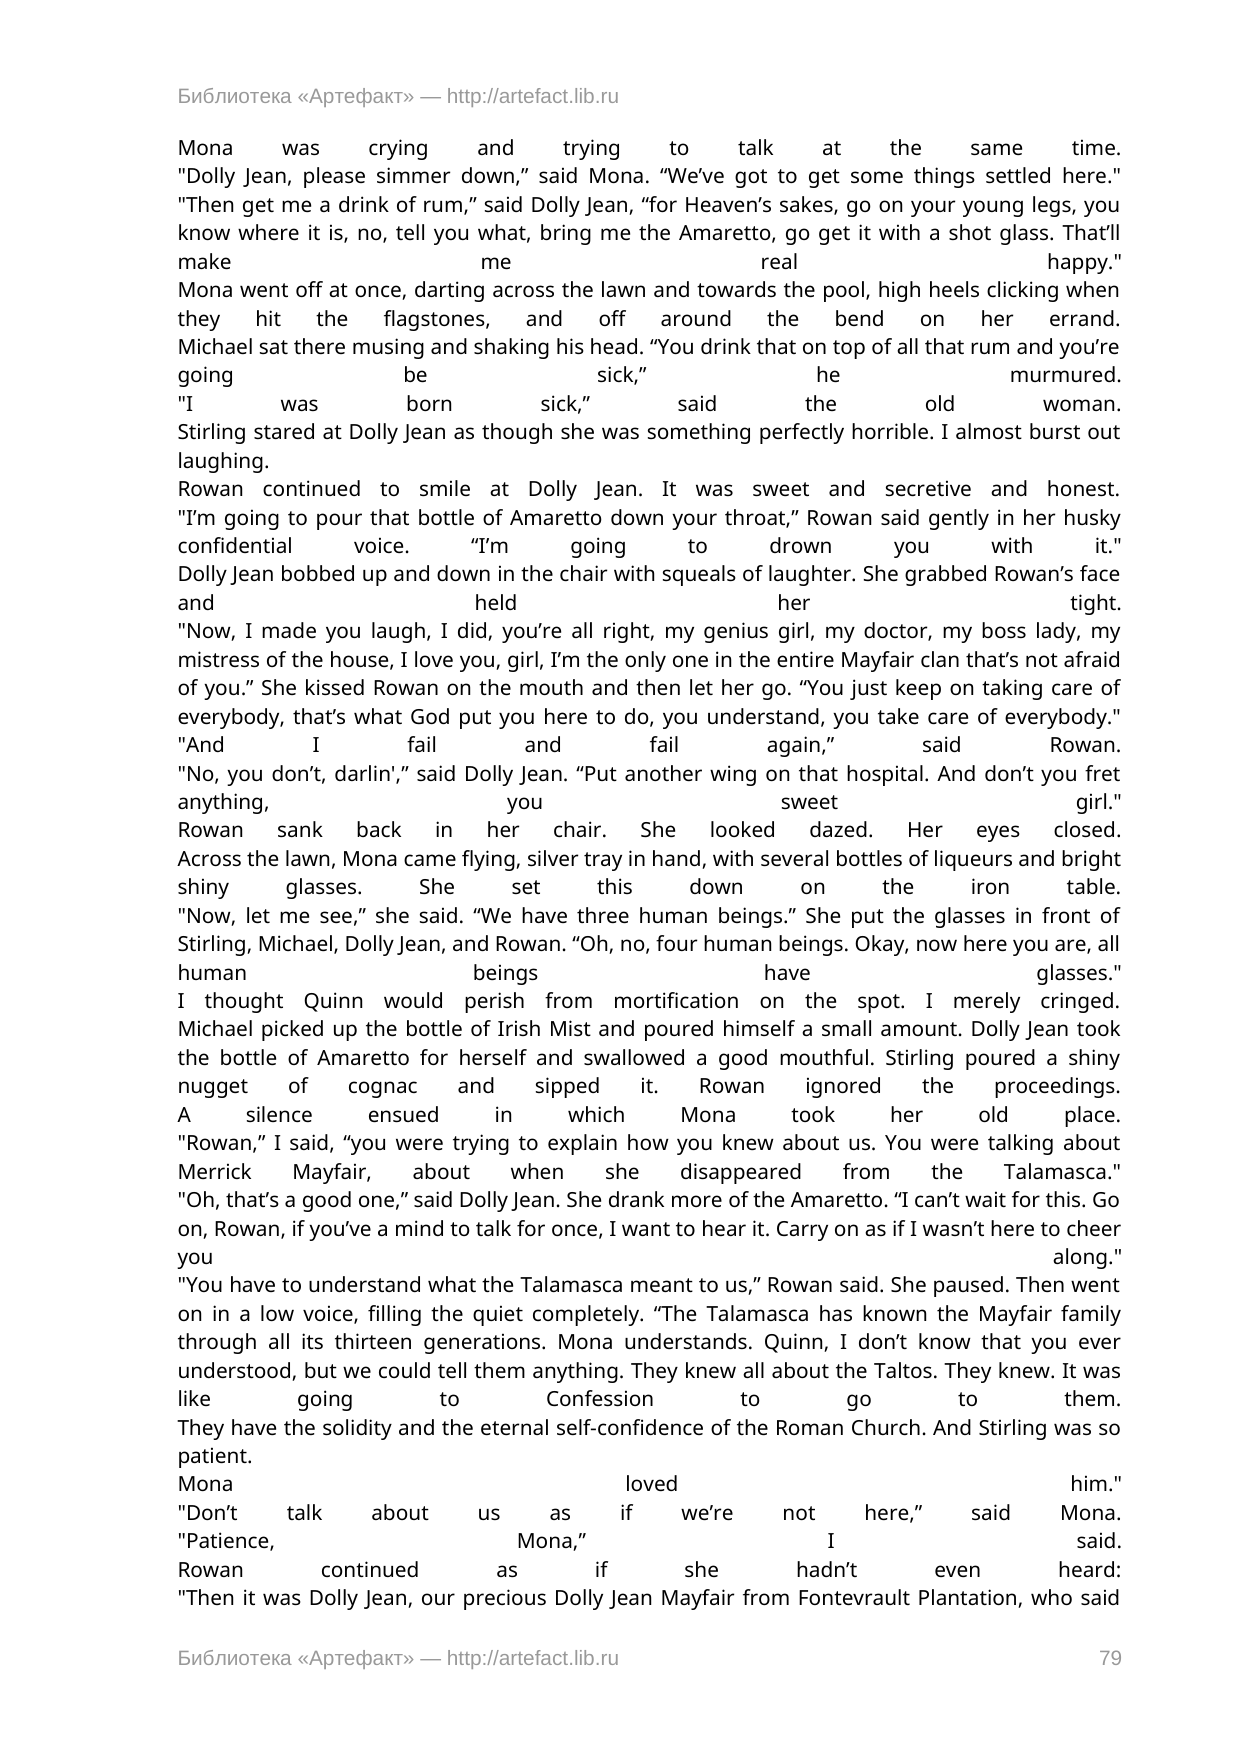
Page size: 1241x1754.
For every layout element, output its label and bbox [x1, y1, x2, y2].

text [177, 133, 1122, 1612]
